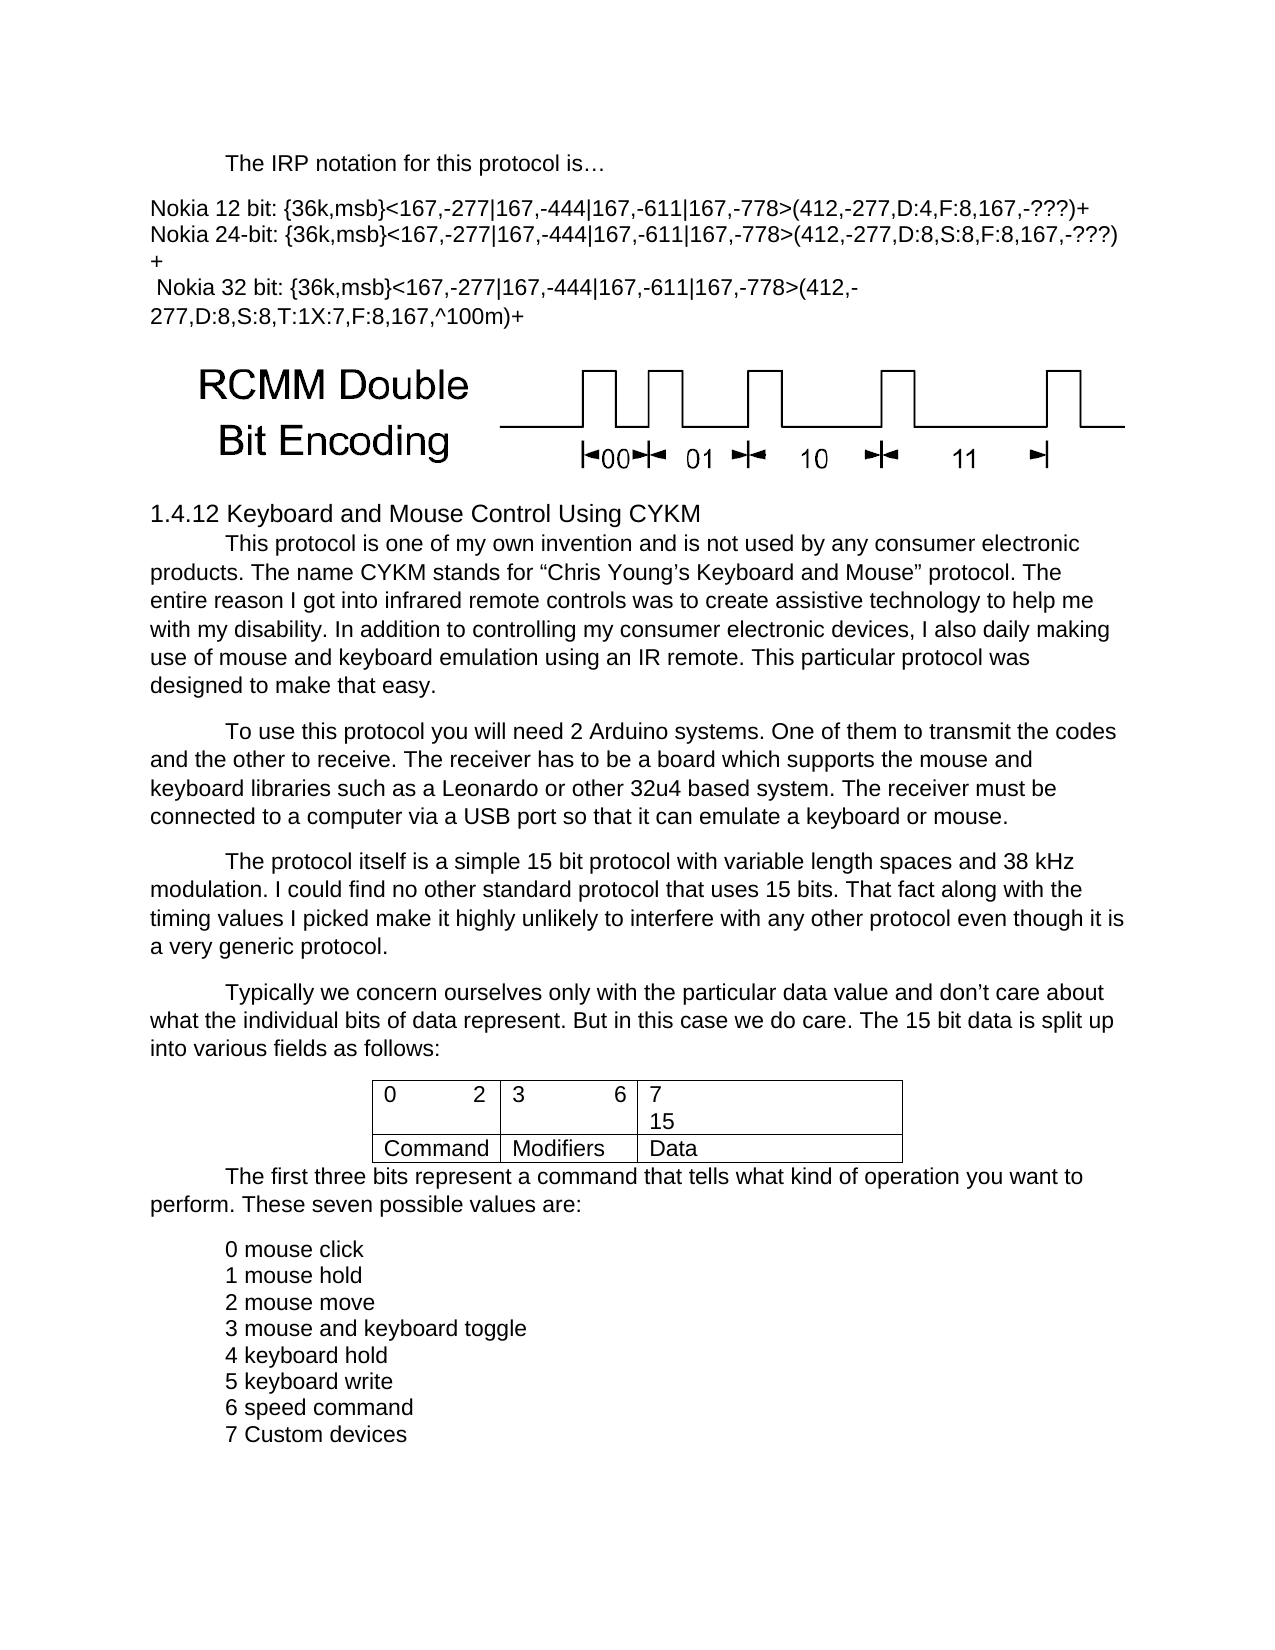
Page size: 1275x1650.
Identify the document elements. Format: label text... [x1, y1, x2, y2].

table_cell Data [638, 1135, 902, 1162]
text The IRP notation for this protocol is… [150, 150, 1125, 176]
text 2 mouse move [225, 1289, 1125, 1315]
table_cell Command [373, 1135, 500, 1162]
table_cell Modifiers [501, 1135, 637, 1162]
table_header 7 15 [638, 1081, 902, 1134]
text Typically we concern ourselves only with the particular data value and don’t care about what the individual bits of data represent. But in this case we do care. The 15 bit data is split up into various fields as follows: [150, 978, 1125, 1062]
text The first three bits represent a command that tells what kind of operation you want to perform. These seven possible values are: [150, 1163, 1125, 1217]
text 1 mouse hold [225, 1262, 1125, 1289]
text 3 mouse and keyboard toggle [225, 1315, 1125, 1342]
table_header 3 6 [501, 1081, 637, 1134]
table_header 0 2 [373, 1081, 500, 1134]
text Nokia 12 bit: {36k,msb}<167,-277|167,-444|167,-611|167,-778>(412,-277,D:4,F:8,167,-???)+ [150, 195, 1125, 221]
text 6 speed command [225, 1394, 1125, 1421]
text Nokia 24-bit: {36k,msb}<167,-277|167,-444|167,-611|167,-778>(412,-277,D:8,S:8,F:8,167,-???)+ [150, 221, 1125, 274]
subtitle 1.4.12 Keyboard and Mouse Control Using CYKM [150, 499, 1125, 528]
text 7 Custom devices [150, 1421, 1125, 1447]
text 0 mouse click [150, 1236, 1125, 1262]
text 5 keyboard write [225, 1368, 1125, 1394]
text To use this protocol you will need 2 Arduino systems. One of them to transmit the codes and the other to receive. The receiver has to be a board which supports the mouse and keyboard libraries such as a Leonardo or other 32u4 based system. The receiver must be connected to a computer via a USB port so that it can emulate a keyboard or mouse. [150, 718, 1125, 829]
text Nokia 32 bit: {36k,msb}<167,-277|167,-444|167,-611|167,-778>(412,-277,D:8,S:8,T:1X:7,F:8,167,^100m)+ [150, 274, 1125, 329]
text The protocol itself is a simple 15 bit protocol with variable length spaces and 38 kHz modulation. I could find no other standard protocol that uses 15 bits. That fact along with the timing values I picked make it highly unlikely to interfere with any other protocol even though it is a very generic protocol. [150, 848, 1125, 960]
text 4 keyboard hold [225, 1342, 1125, 1368]
text This protocol is one of my own invention and is not used by any consumer electronic products. The name CYKM stands for “Chris Young’s Keyboard and Mouse” protocol. The entire reason I got into infrared remote controls was to create assistive technology to help me with my disability. In addition to controlling my consumer electronic devices, I also daily making use of mouse and keyboard emulation using an IR remote. This particular protocol was designed to make that easy. [150, 530, 1125, 699]
